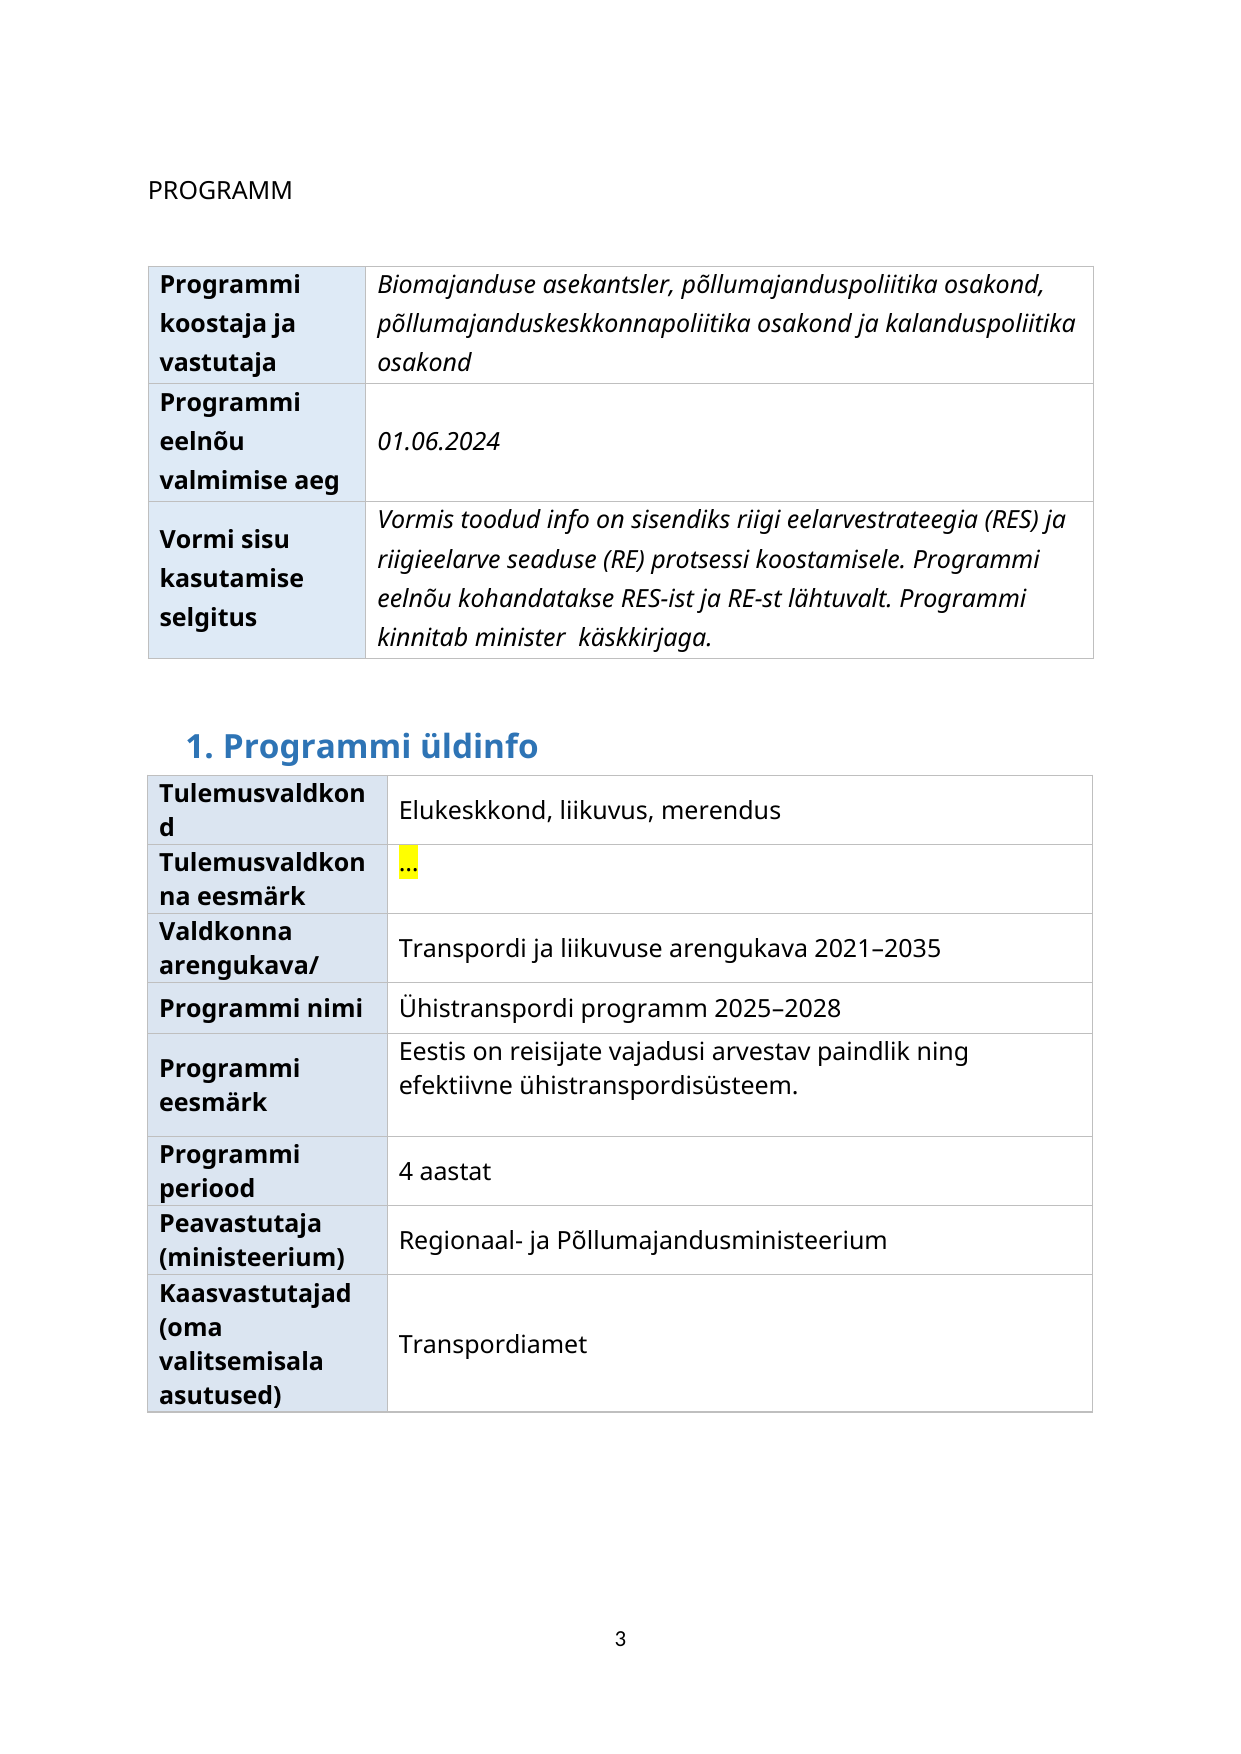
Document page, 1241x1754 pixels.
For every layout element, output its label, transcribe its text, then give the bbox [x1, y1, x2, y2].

table_cell Vormis toodud info on sisendiks riigi eelarvestrateegia (RES) ja riigieelarve seaduse (RE) protsessi koostamisele. Programmi eelnõu kohandatakse RES-ist ja RE-st lähtuvalt. Programmi kinnitab minister käskkirjaga. [366, 502, 1093, 658]
table_cell Ühistranspordi programm 2025–2028 [388, 983, 1092, 1033]
table_header Programmi koostaja ja vastutaja [149, 267, 365, 383]
table_cell Eestis on reisijate vajadusi arvestav paindlik ning efektiivne ühistranspordisüsteem. [388, 1034, 1092, 1136]
table_cell Programmi periood [148, 1137, 387, 1205]
subtitle PROGRAMM [148, 173, 1093, 259]
table_cell Peavastutaja (ministeerium) [148, 1206, 387, 1274]
table_header Tulemusvaldkond [148, 776, 387, 844]
table_cell Programmi nimi [148, 983, 387, 1033]
table_header Elukeskkond, liikuvus, merendus [388, 776, 1092, 844]
table_cell Programmi eesmärk [148, 1034, 387, 1136]
table_cell Vormi sisu kasutamise selgitus [149, 502, 365, 658]
table_cell Kaasvastutajad (oma valitsemisala asutused) [148, 1275, 387, 1411]
table_header Biomajanduse asekantsler, põllumajanduspoliitika osakond, põllumajanduskeskkonnapoliitika osakond ja kalanduspoliitika osakond [366, 267, 1093, 383]
table_cell 4 aastat [388, 1137, 1092, 1205]
table_cell Tulemusvaldkonna eesmärk [148, 845, 387, 913]
table_cell Regionaal- ja Põllumajandusministeerium [388, 1206, 1092, 1274]
table_cell 01.06.2024 [366, 384, 1093, 501]
table_cell Transpordiamet [388, 1275, 1092, 1411]
subtitle Programmi üldinfo [185, 722, 1093, 768]
table_cell Transpordi ja liikuvuse arengukava 2021–2035 [388, 914, 1092, 982]
table_cell … [388, 845, 1092, 913]
table_cell Valdkonna arengukava/ [148, 914, 387, 982]
table_cell Programmi eelnõu valmimise aeg [149, 384, 365, 501]
